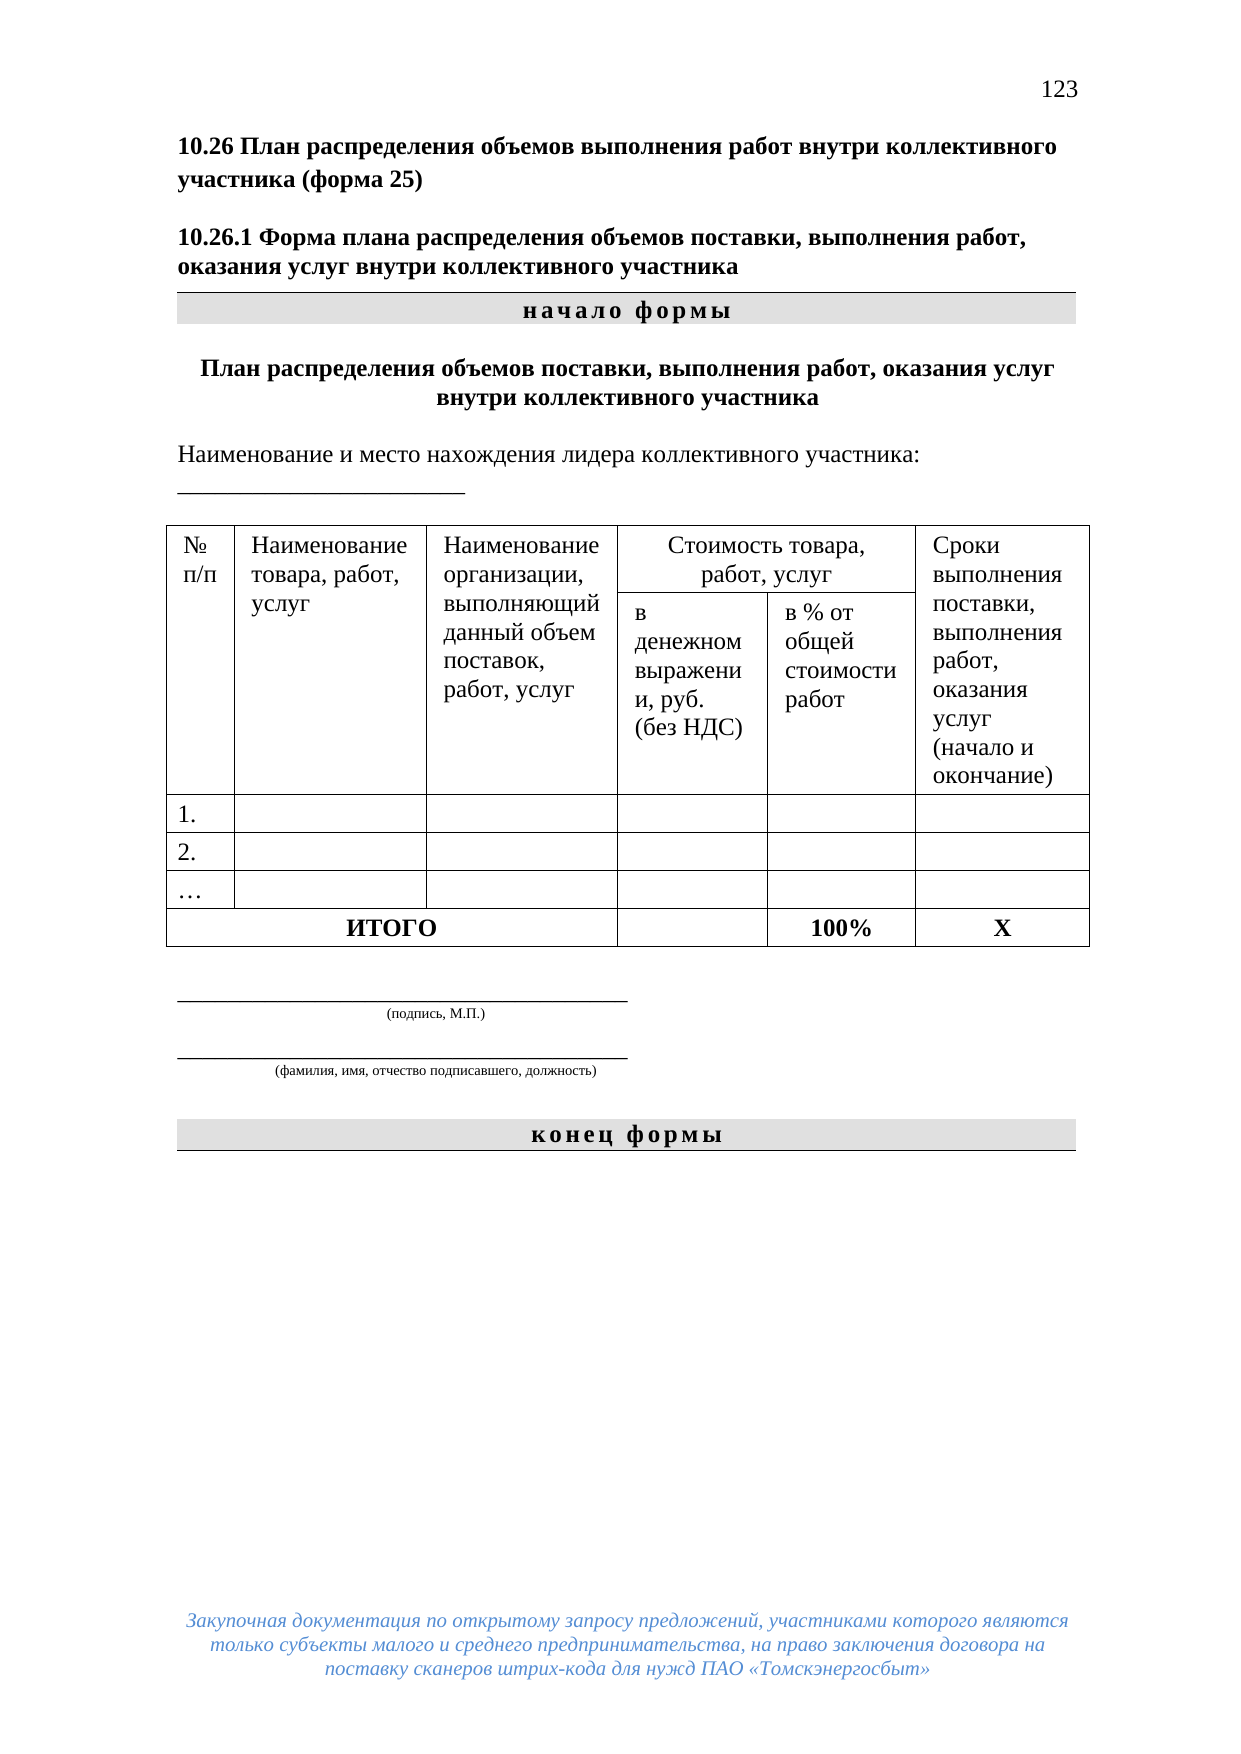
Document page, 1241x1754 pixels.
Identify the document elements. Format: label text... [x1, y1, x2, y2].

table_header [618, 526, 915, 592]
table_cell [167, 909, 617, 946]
text (фамилия, имя, отчество подписавшего, должность) [177, 1062, 694, 1091]
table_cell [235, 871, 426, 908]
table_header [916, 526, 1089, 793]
text 10.26 План распределения объемов выполнения работ внутри коллективного участника (форма 25) [177, 131, 1078, 193]
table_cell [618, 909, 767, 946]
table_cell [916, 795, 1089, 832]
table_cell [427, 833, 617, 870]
text (подпись, М.П.) [177, 1004, 694, 1033]
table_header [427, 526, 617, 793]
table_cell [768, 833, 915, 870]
text План распределения объемов поставки, выполнения работ, оказания услуг внутри коллективного участника [177, 353, 1078, 410]
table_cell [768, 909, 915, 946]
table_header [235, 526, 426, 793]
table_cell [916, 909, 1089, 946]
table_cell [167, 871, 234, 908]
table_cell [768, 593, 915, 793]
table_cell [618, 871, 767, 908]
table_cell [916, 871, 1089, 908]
text ____________________________________ [177, 976, 1078, 1004]
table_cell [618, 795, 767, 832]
text ____________________________________ [177, 1033, 1078, 1062]
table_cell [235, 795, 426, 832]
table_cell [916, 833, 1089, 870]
text Наименование и место нахождения лидера коллективного участника: _______________________ [177, 439, 1078, 497]
text конец формы [177, 1119, 1076, 1150]
text начало формы [177, 293, 1076, 324]
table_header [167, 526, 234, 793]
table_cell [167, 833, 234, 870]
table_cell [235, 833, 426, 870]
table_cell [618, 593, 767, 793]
text 10.26.1 Форма плана распределения объемов поставки, выполнения работ, оказания услуг внутри коллективного участника [177, 222, 1078, 280]
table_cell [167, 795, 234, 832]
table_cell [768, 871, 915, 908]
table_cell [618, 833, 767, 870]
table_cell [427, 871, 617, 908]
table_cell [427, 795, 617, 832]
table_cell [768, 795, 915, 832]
